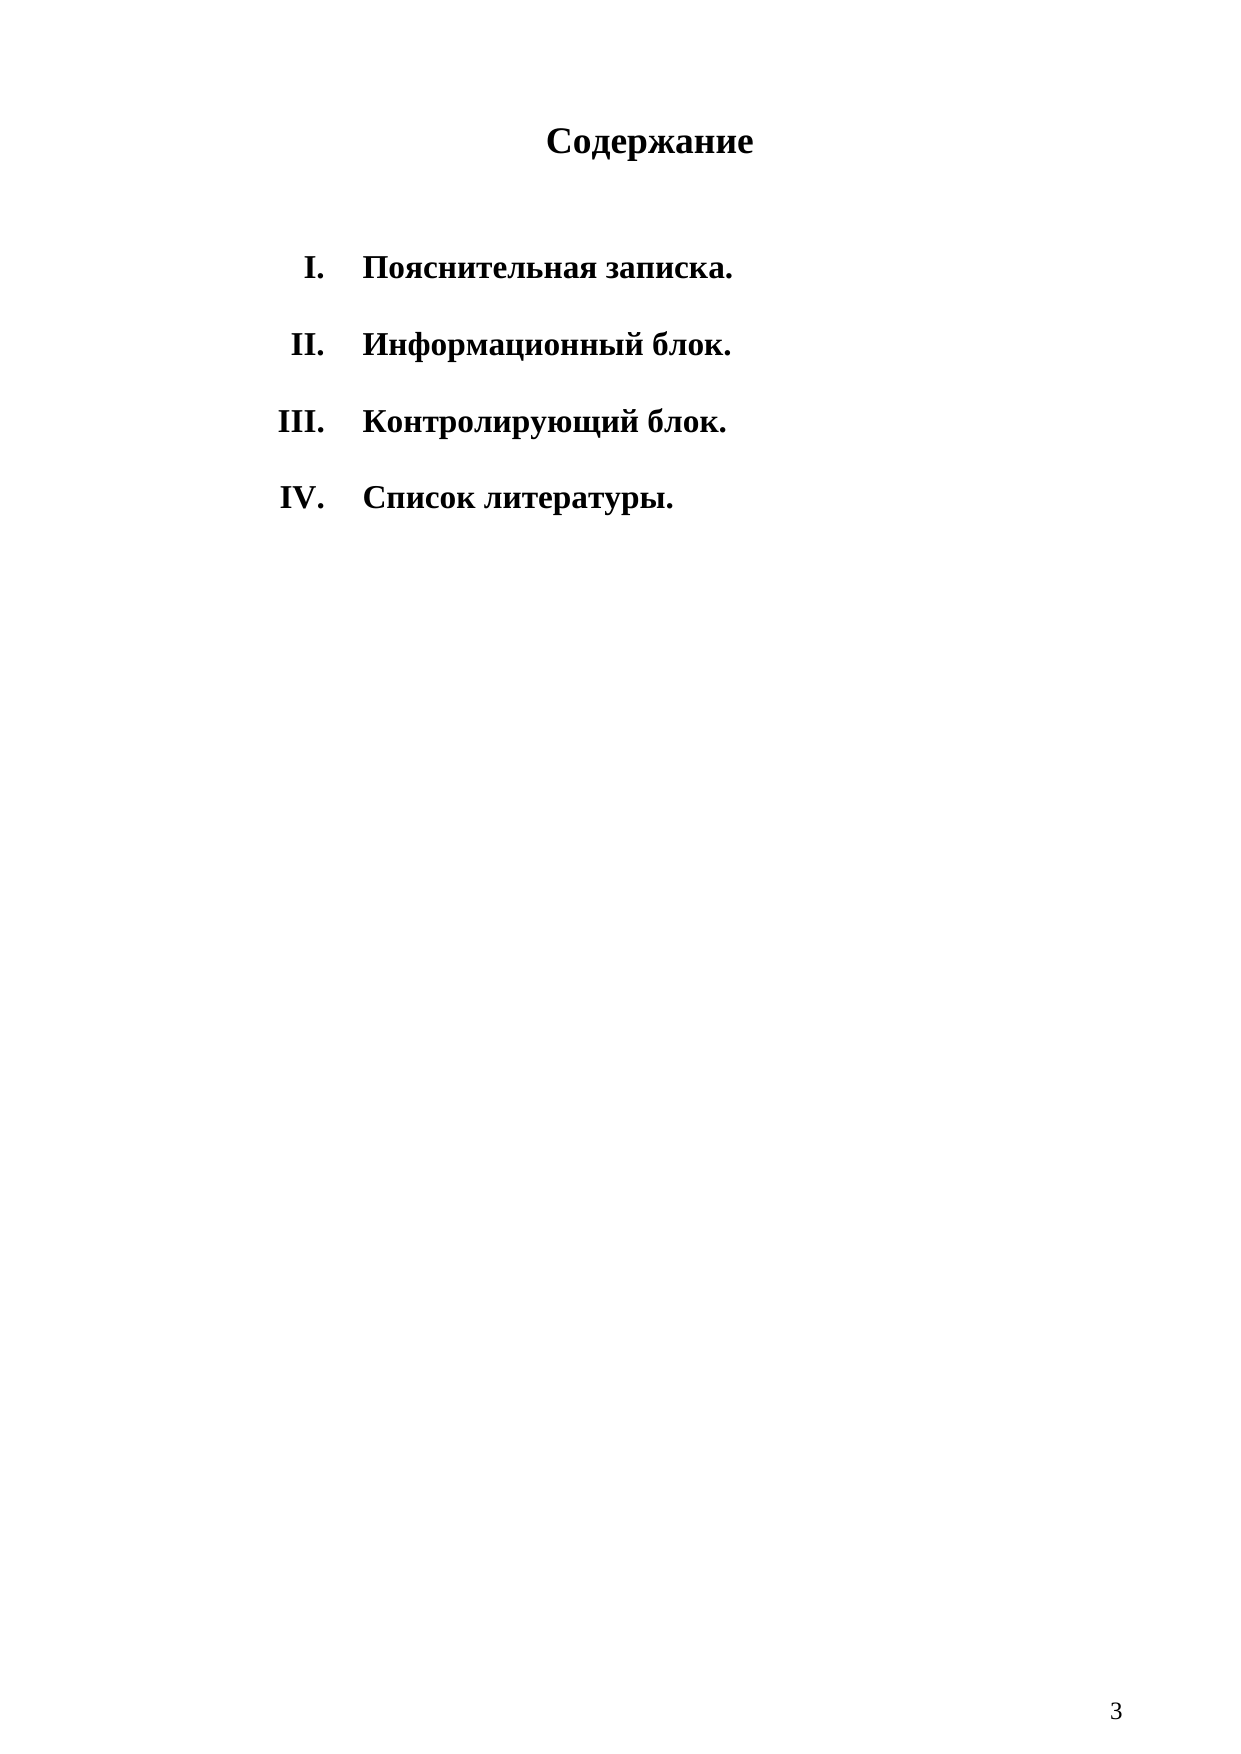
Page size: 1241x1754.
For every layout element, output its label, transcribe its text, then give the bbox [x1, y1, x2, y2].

text Содержание [177, 118, 1122, 161]
list Контролирующий блок. [325, 401, 1122, 439]
list Информационный блок. [325, 324, 1122, 362]
list Пояснительная записка. [325, 247, 1122, 286]
list Список литературы. [325, 477, 1122, 516]
